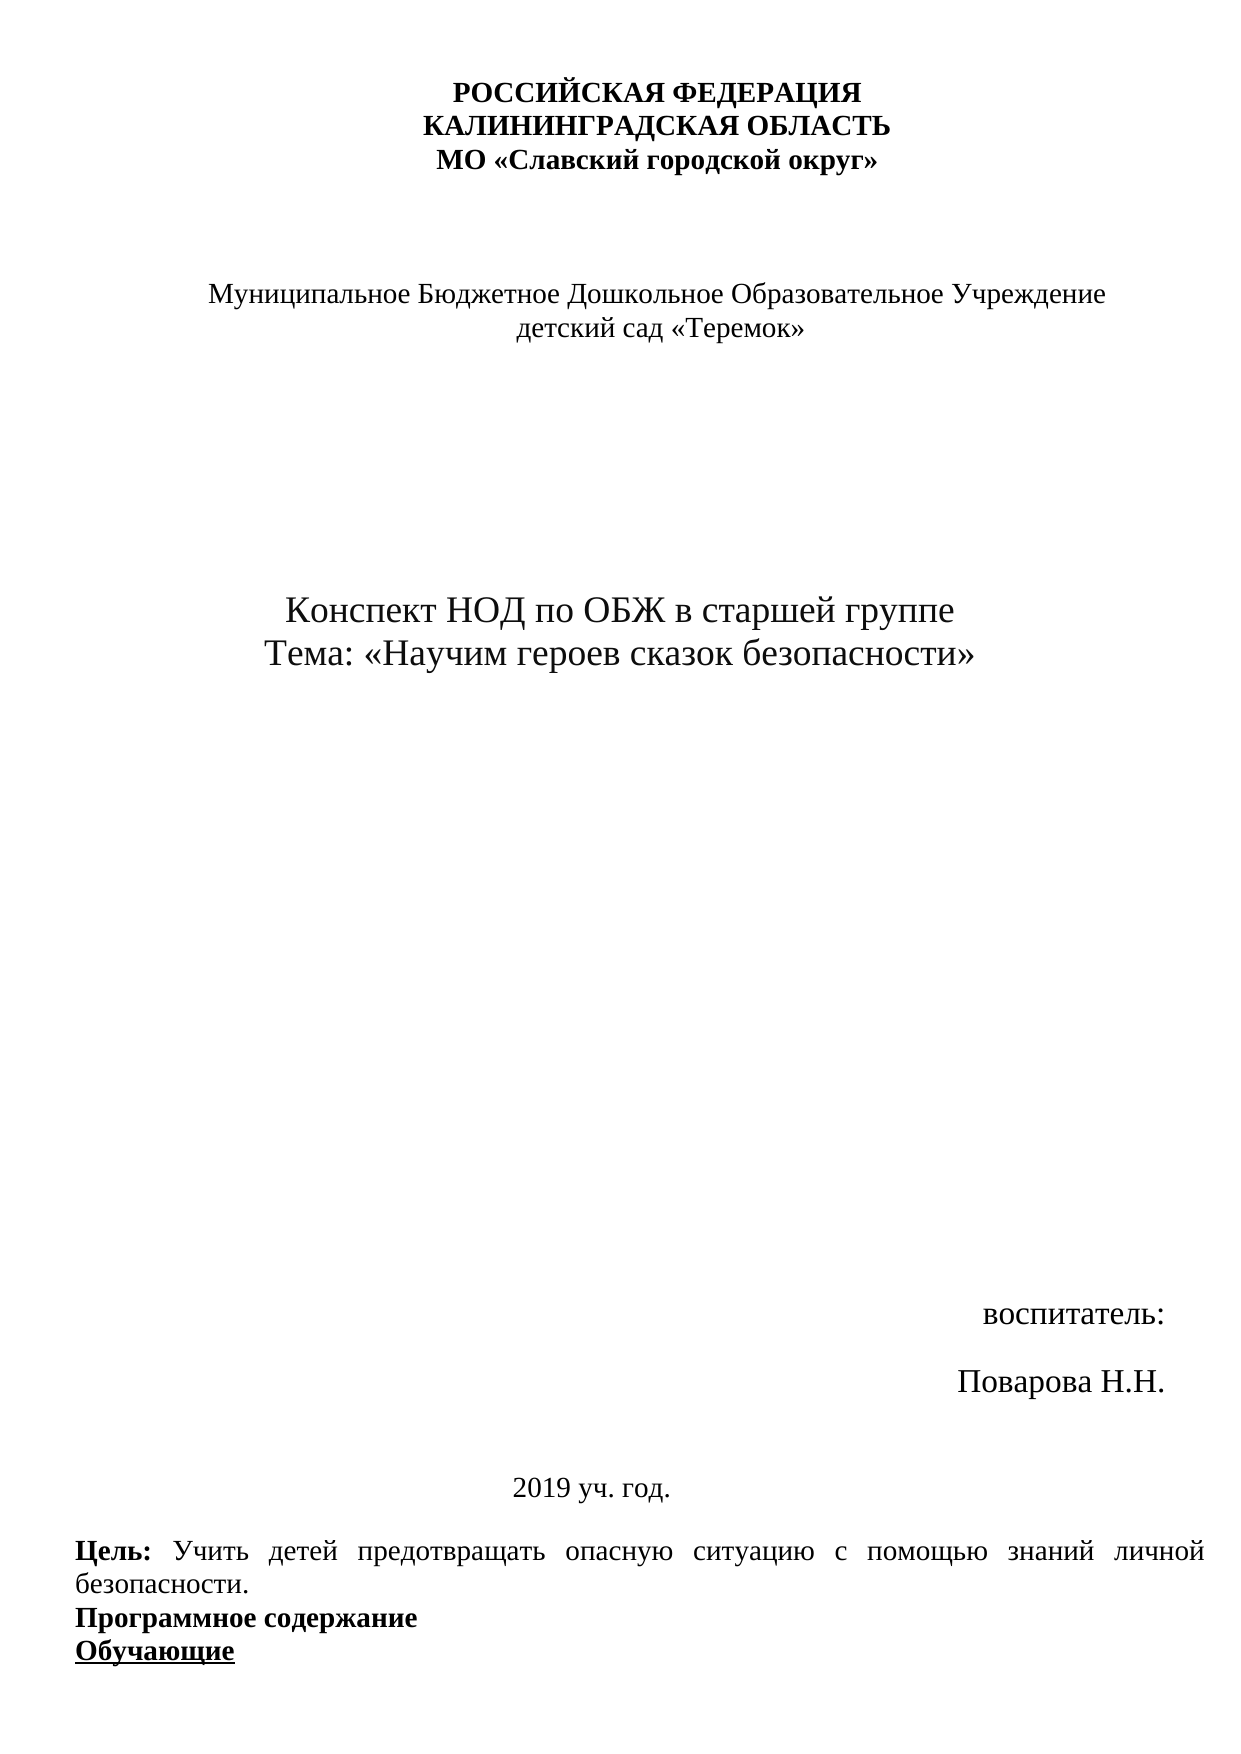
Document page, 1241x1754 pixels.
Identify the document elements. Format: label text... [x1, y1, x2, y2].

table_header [75, 1533, 1206, 1667]
text РОССИЙСКАЯ ФЕДЕРАЦИЯ [75, 75, 1165, 108]
text КАЛИНИНГРАДСКАЯ ОБЛАСТЬ [75, 108, 1165, 142]
text 2019 уч. год. [75, 1470, 1165, 1503]
text Конспект НОД по ОБЖ в старшей группе [75, 587, 1165, 630]
text детский сад «Теремок» [75, 310, 1165, 343]
text Поварова Н.Н. [75, 1361, 1165, 1399]
text Тема: «Научим героев сказок безопасности» [75, 630, 1165, 673]
text воспитатель: [75, 1293, 1165, 1332]
text МО «Славский городской округ» [75, 142, 1165, 176]
text Муниципальное Бюджетное Дошкольное Образовательное Учреждение [75, 276, 1165, 310]
